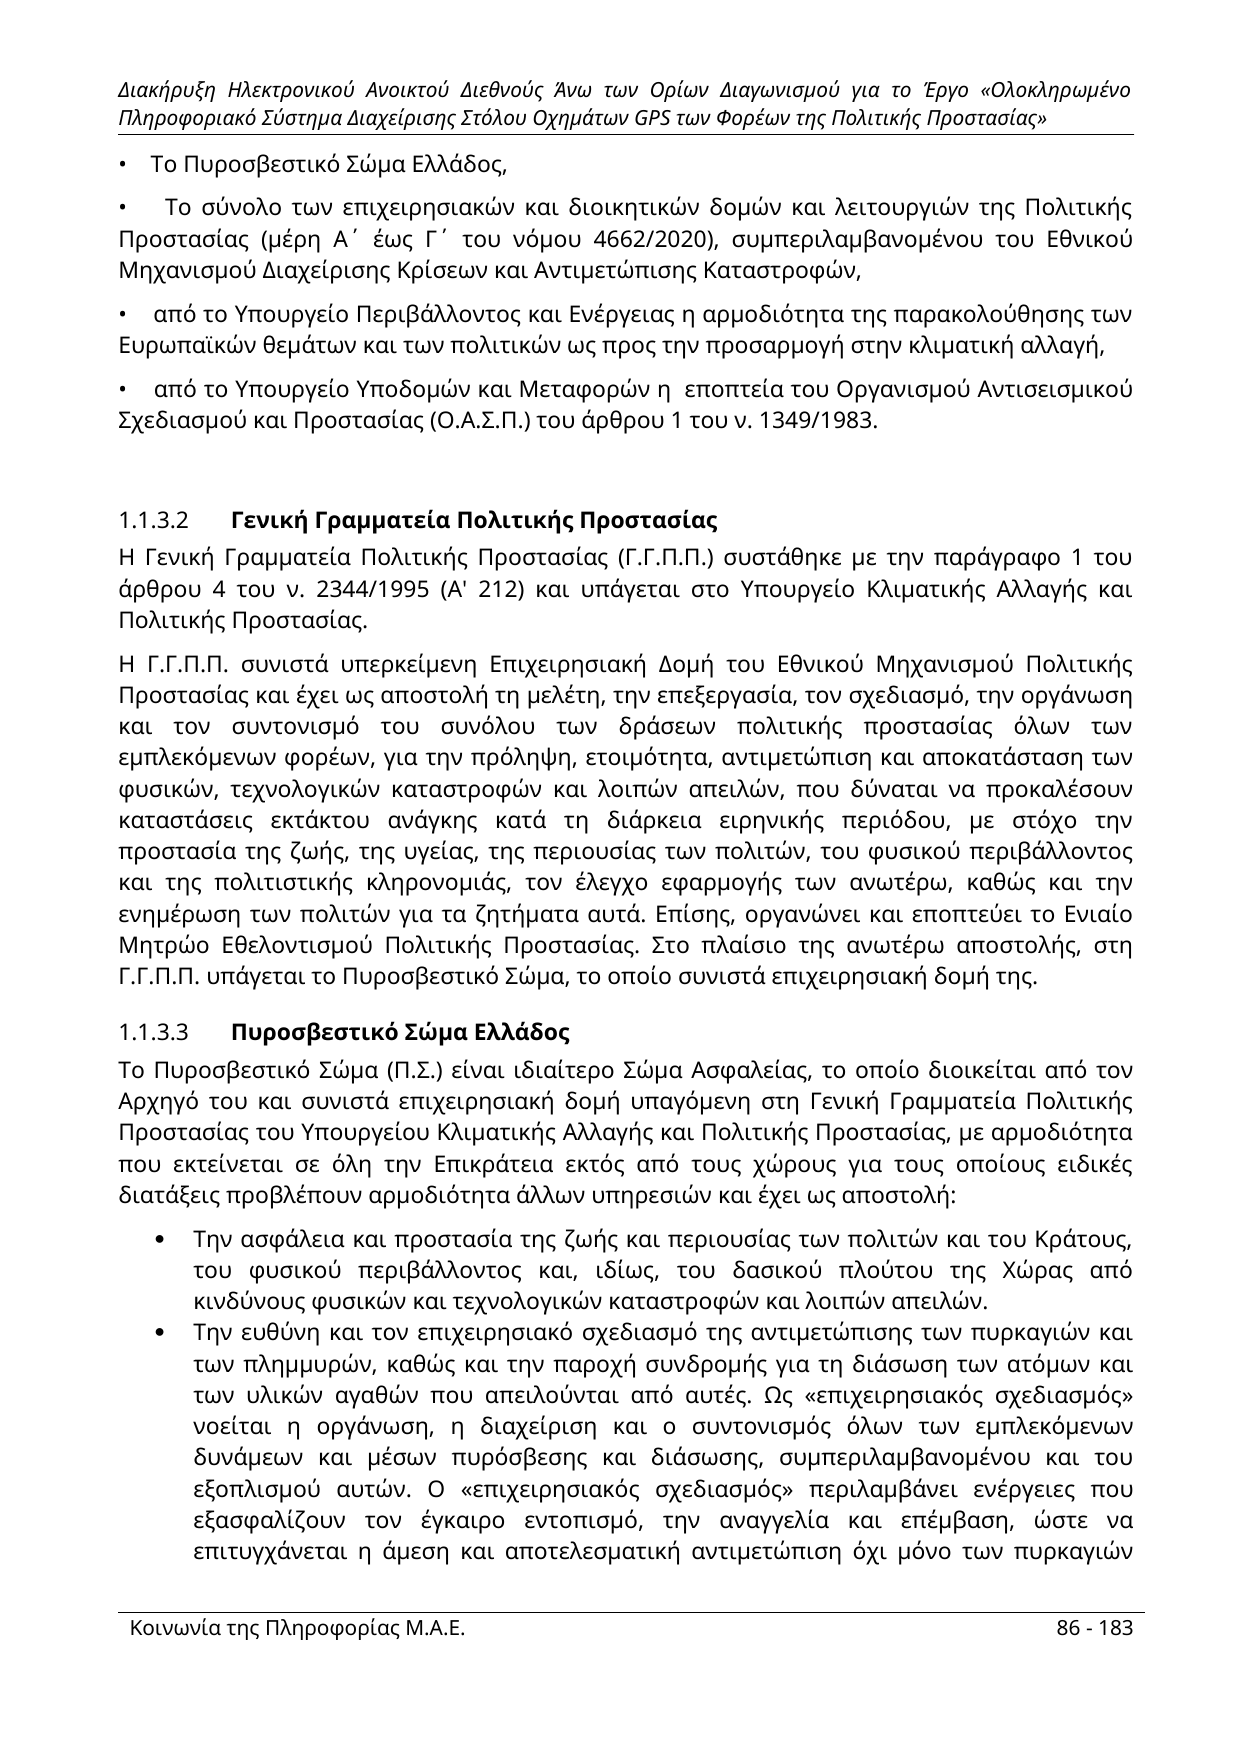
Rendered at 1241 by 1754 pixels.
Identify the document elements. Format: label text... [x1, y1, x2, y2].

text Η Γενική Γραμματεία Πολιτικής Προστασίας (Γ.Γ.Π.Π.) συστάθηκε με την παράγραφο 1 του άρθρου 4 του ν. 2344/1995 (Α' 212) και υπάγεται στο Υπουργείο Κλιματικής Αλλαγής και Πολιτικής Προστασίας. [118, 541, 1134, 635]
text • Το Πυροσβεστικό Σώμα Ελλάδος, [118, 147, 1134, 179]
text Η Γ.Γ.Π.Π. συνιστά υπερκείμενη Επιχειρησιακή Δομή του Εθνικού Μηχανισμού Πολιτικής Προστασίας και έχει ως αποστολή τη μελέτη, την επεξεργασία, τον σχεδιασμό, την οργάνωση και τον συντονισμό του συνόλου των δράσεων πολιτικής προστασίας όλων των εμπλεκόμενων φορέων, για την πρόληψη, ετοιμότητα, αντιμετώπιση και αποκατάσταση των φυσικών, τεχνολογικών καταστροφών και λοιπών απειλών, που δύναται να προκαλέσουν καταστάσεις εκτάκτου ανάγκης κατά τη διάρκεια ειρηνικής περιόδου, με στόχο την προστασία της ζωής, της υγείας, της περιουσίας των πολιτών, του φυσικού περιβάλλοντος και της πολιτιστικής κληρονομιάς, τον έλεγχο εφαρμογής των ανωτέρω, καθώς και την ενημέρωση των πολιτών για τα ζητήματα αυτά. Επίσης, οργανώνει και εποπτεύει το Ενιαίο Μητρώο Εθελοντισμού Πολιτικής Προστασίας. Στο πλαίσιο της ανωτέρω αποστολής, στη Γ.Γ.Π.Π. υπάγεται το Πυροσβεστικό Σώμα, το οποίο συνιστά επιχειρησιακή δομή της. [118, 647, 1134, 991]
subtitle Πυροσβεστικό Σώμα Ελλάδος [118, 1016, 1134, 1047]
list Την ασφάλεια και προστασία της ζωής και περιουσίας των πολιτών και του Κράτους, του φυσικού περιβάλλοντος και, ιδίως, του δασικού πλούτου της Χώρας από κινδύνους φυσικών και τεχνολογικών καταστροφών και λοιπών απειλών. [156, 1222, 1134, 1316]
text Το Πυροσβεστικό Σώμα (Π.Σ.) είναι ιδιαίτερο Σώμα Ασφαλείας, το οποίο διοικείται από τον Αρχηγό του και συνιστά επιχειρησιακή δομή υπαγόμενη στη Γενική Γραμματεία Πολιτικής Προστασίας του Υπουργείου Κλιματικής Αλλαγής και Πολιτικής Προστασίας, με αρμοδιότητα που εκτείνεται σε όλη την Επικράτεια εκτός από τους χώρους για τους οποίους ειδικές διατάξεις προβλέπουν αρμοδιότητα άλλων υπηρεσιών και έχει ως αποστολή: [118, 1054, 1134, 1210]
text • Το σύνολο των επιχειρησιακών και διοικητικών δομών και λειτουργιών της Πολιτικής Προστασίας (μέρη Α΄ έως Γ΄ του νόμου 4662/2020), συμπεριλαμβανομένου του Εθνικού Μηχανισμού Διαχείρισης Κρίσεων και Αντιμετώπισης Καταστροφών, [118, 191, 1134, 285]
text • από το Υπουργείο Περιβάλλοντος και Ενέργειας η αρμοδιότητα της παρακολούθησης των Ευρωπαϊκών θεμάτων και των πολιτικών ως προς την προσαρμογή στην κλιματική αλλαγή, [118, 297, 1134, 360]
subtitle Γενική Γραμματεία Πολιτικής Προστασίας [118, 504, 1134, 535]
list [156, 1316, 1134, 1566]
text • από το Υπουργείο Υποδομών και Μεταφορών η εποπτεία του Οργανισμού Αντισεισμικού Σχεδιασμού και Προστασίας (Ο.Α.Σ.Π.) του άρθρου 1 του ν. 1349/1983. [118, 372, 1134, 435]
